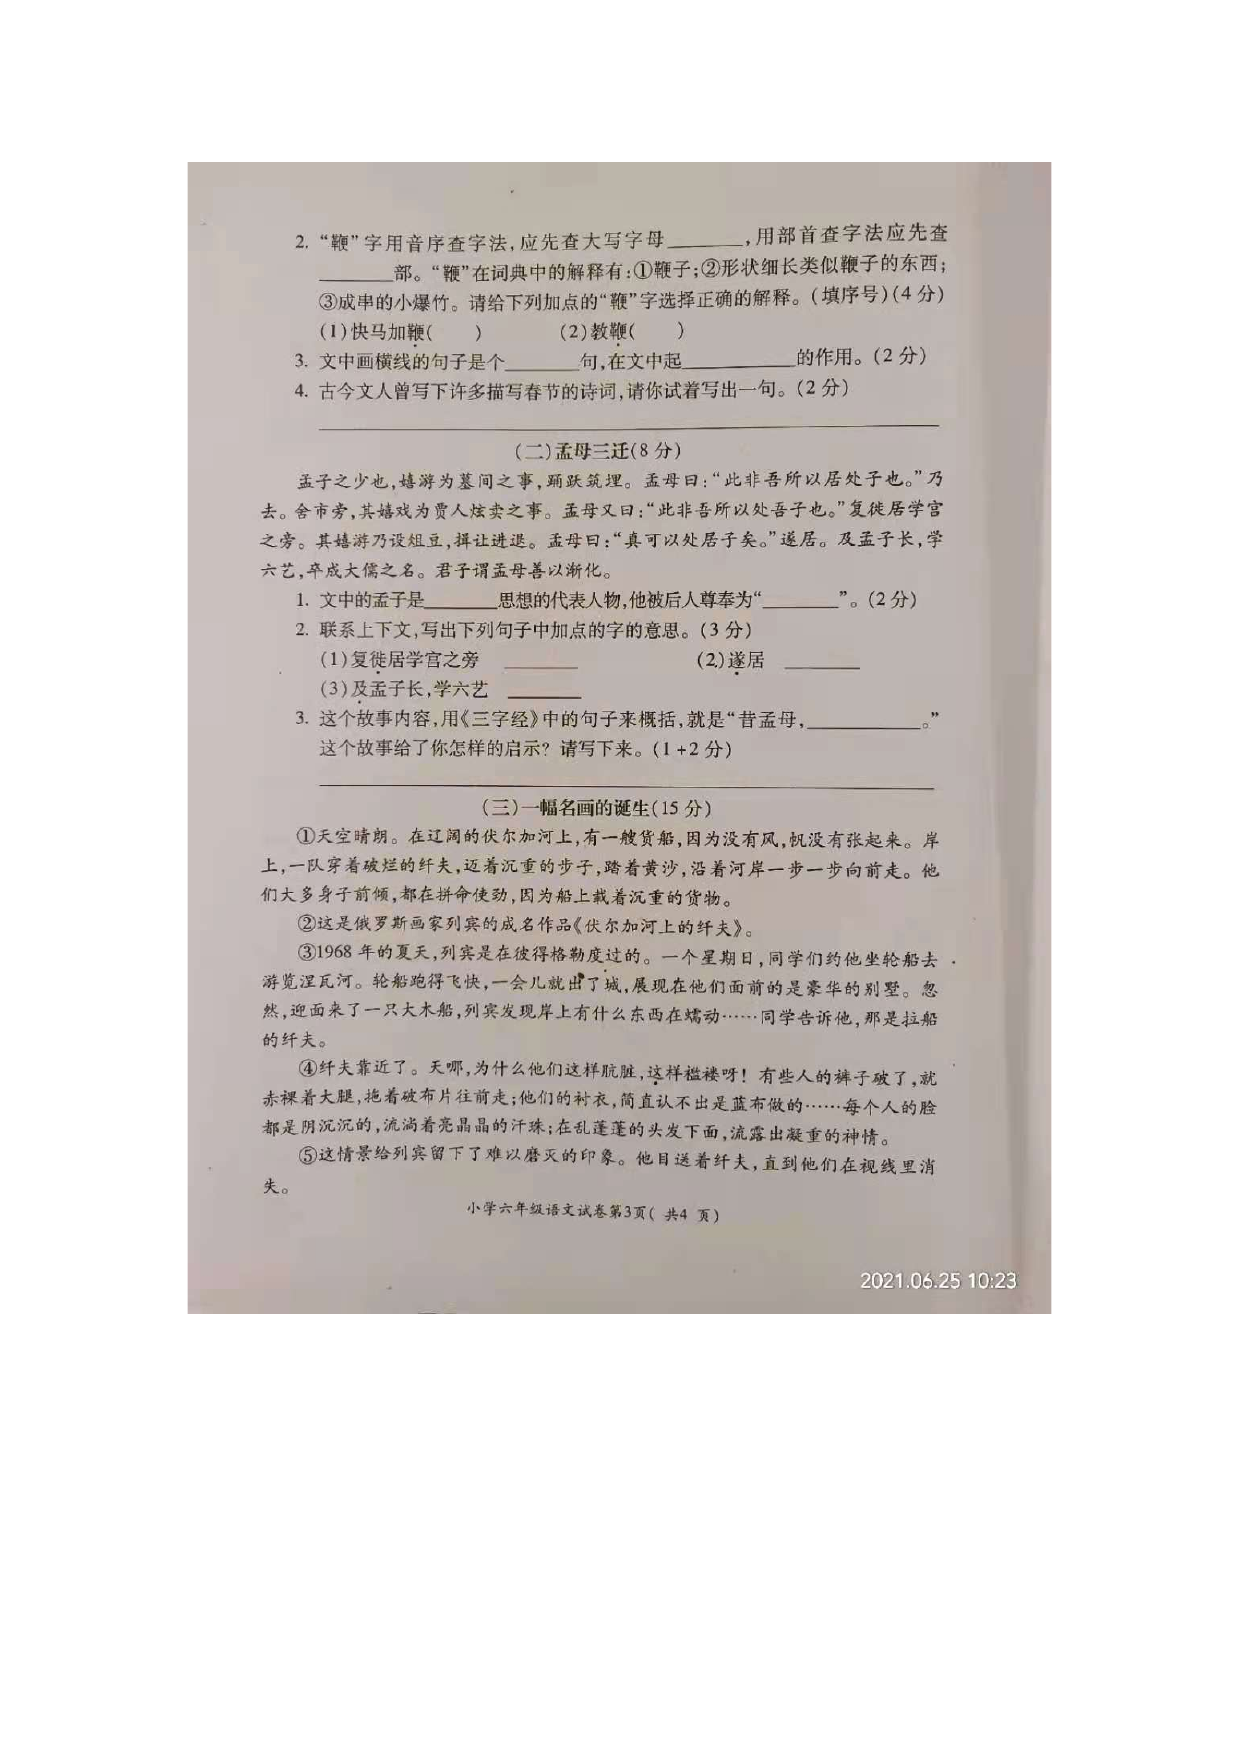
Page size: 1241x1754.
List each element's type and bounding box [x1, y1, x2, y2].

picture [187, 162, 1052, 1314]
